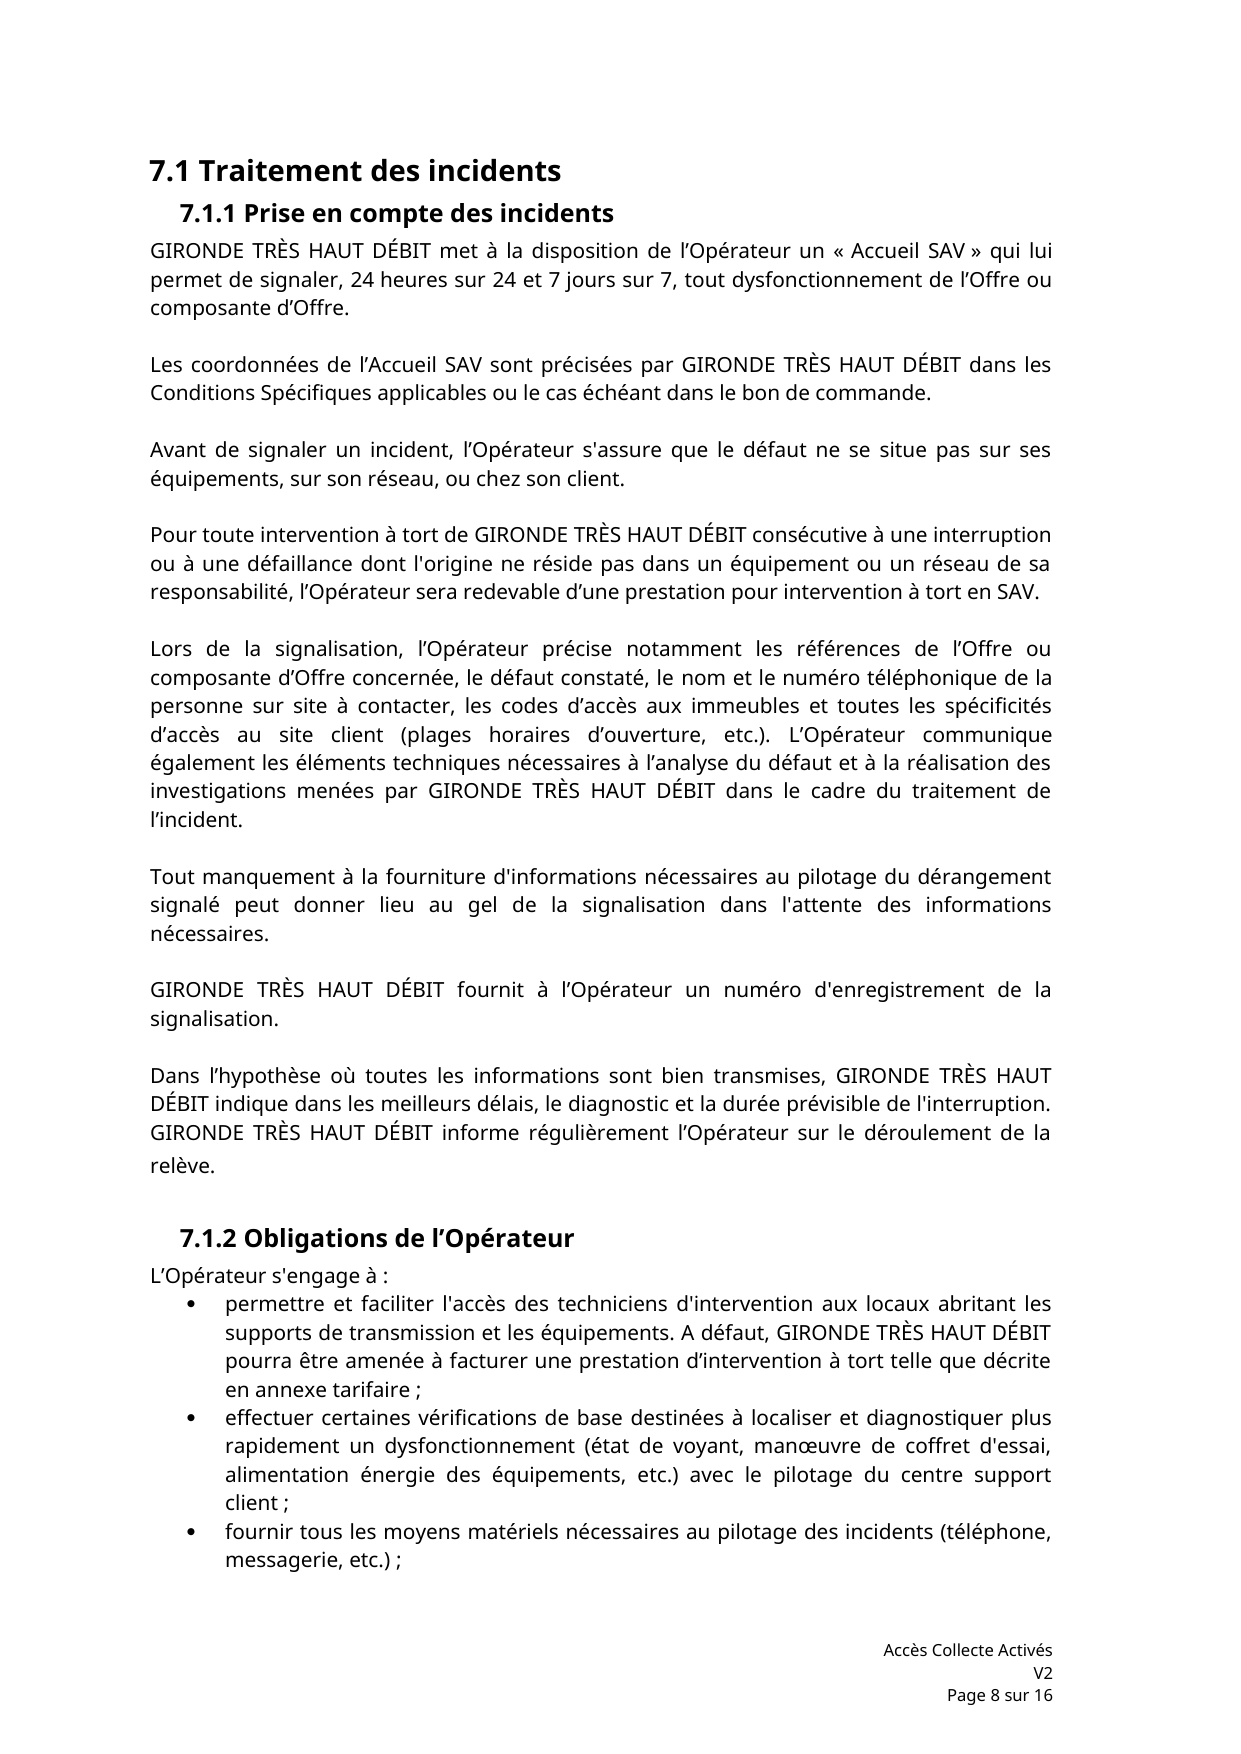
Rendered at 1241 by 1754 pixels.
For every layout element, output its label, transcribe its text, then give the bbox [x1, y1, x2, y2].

list permettre et faciliter l'accès des techniciens d'intervention aux locaux abritant les supports de transmission et les équipements. A défaut, GIRONDE TRÈS HAUT DÉBIT pourra être amenée à facturer une prestation d’intervention à tort telle que décrite en annexe tarifaire ; [187, 1289, 1053, 1403]
subtitle Obligations de l’Opérateur [179, 1221, 1053, 1255]
text Les coordonnées de l’Accueil SAV sont précisées par GIRONDE TRÈS HAUT DÉBIT dans les Conditions Spécifiques applicables ou le cas échéant dans le bon de commande. [150, 350, 1053, 407]
text Dans l’hypothèse où toutes les informations sont bien transmises, GIRONDE TRÈS HAUT DÉBIT indique dans les meilleurs délais, le diagnostic et la durée prévisible de l'interruption. GIRONDE TRÈS HAUT DÉBIT informe régulièrement l’Opérateur sur le déroulement de la relève. [150, 1061, 1053, 1180]
text GIRONDE TRÈS HAUT DÉBIT met à la disposition de l’Opérateur un « Accueil SAV » qui lui permet de signaler, 24 heures sur 24 et 7 jours sur 7, tout dysfonctionnement de l’Offre ou composante d’Offre. [150, 236, 1053, 322]
text L’Opérateur s'engage à : [150, 1261, 1053, 1289]
text Tout manquement à la fourniture d'informations nécessaires au pilotage du dérangement signalé peut donner lieu au gel de la signalisation dans l'attente des informations nécessaires. [150, 862, 1053, 947]
text Pour toute intervention à tort de GIRONDE TRÈS HAUT DÉBIT consécutive à une interruption ou à une défaillance dont l'origine ne réside pas dans un équipement ou un réseau de sa responsabilité, l’Opérateur sera redevable d’une prestation pour intervention à tort en SAV. [150, 521, 1053, 606]
text GIRONDE TRÈS HAUT DÉBIT fournit à l’Opérateur un numéro d'enregistrement de la signalisation. [150, 976, 1053, 1032]
list effectuer certaines vérifications de base destinées à localiser et diagnostiquer plus rapidement un dysfonctionnement (état de voyant, manœuvre de coffret d'essai, alimentation énergie des équipements, etc.) avec le pilotage du centre support client ; [187, 1403, 1053, 1517]
subtitle Traitement des incidents [149, 150, 1053, 190]
subtitle Prise en compte des incidents [179, 196, 1053, 230]
list fournir tous les moyens matériels nécessaires au pilotage des incidents (téléphone, messagerie, etc.) ; [187, 1517, 1053, 1574]
text Lors de la signalisation, l’Opérateur précise notamment les références de l’Offre ou composante d’Offre concernée, le défaut constaté, le nom et le numéro téléphonique de la personne sur site à contacter, les codes d’accès aux immeubles et toutes les spécificités d’accès au site client (plages horaires d’ouverture, etc.). L’Opérateur communique également les éléments techniques nécessaires à l’analyse du défaut et à la réalisation des investigations menées par GIRONDE TRÈS HAUT DÉBIT dans le cadre du traitement de l’incident. [150, 634, 1053, 833]
text Avant de signaler un incident, l’Opérateur s'assure que le défaut ne se situe pas sur ses équipements, sur son réseau, ou chez son client. [150, 435, 1053, 492]
